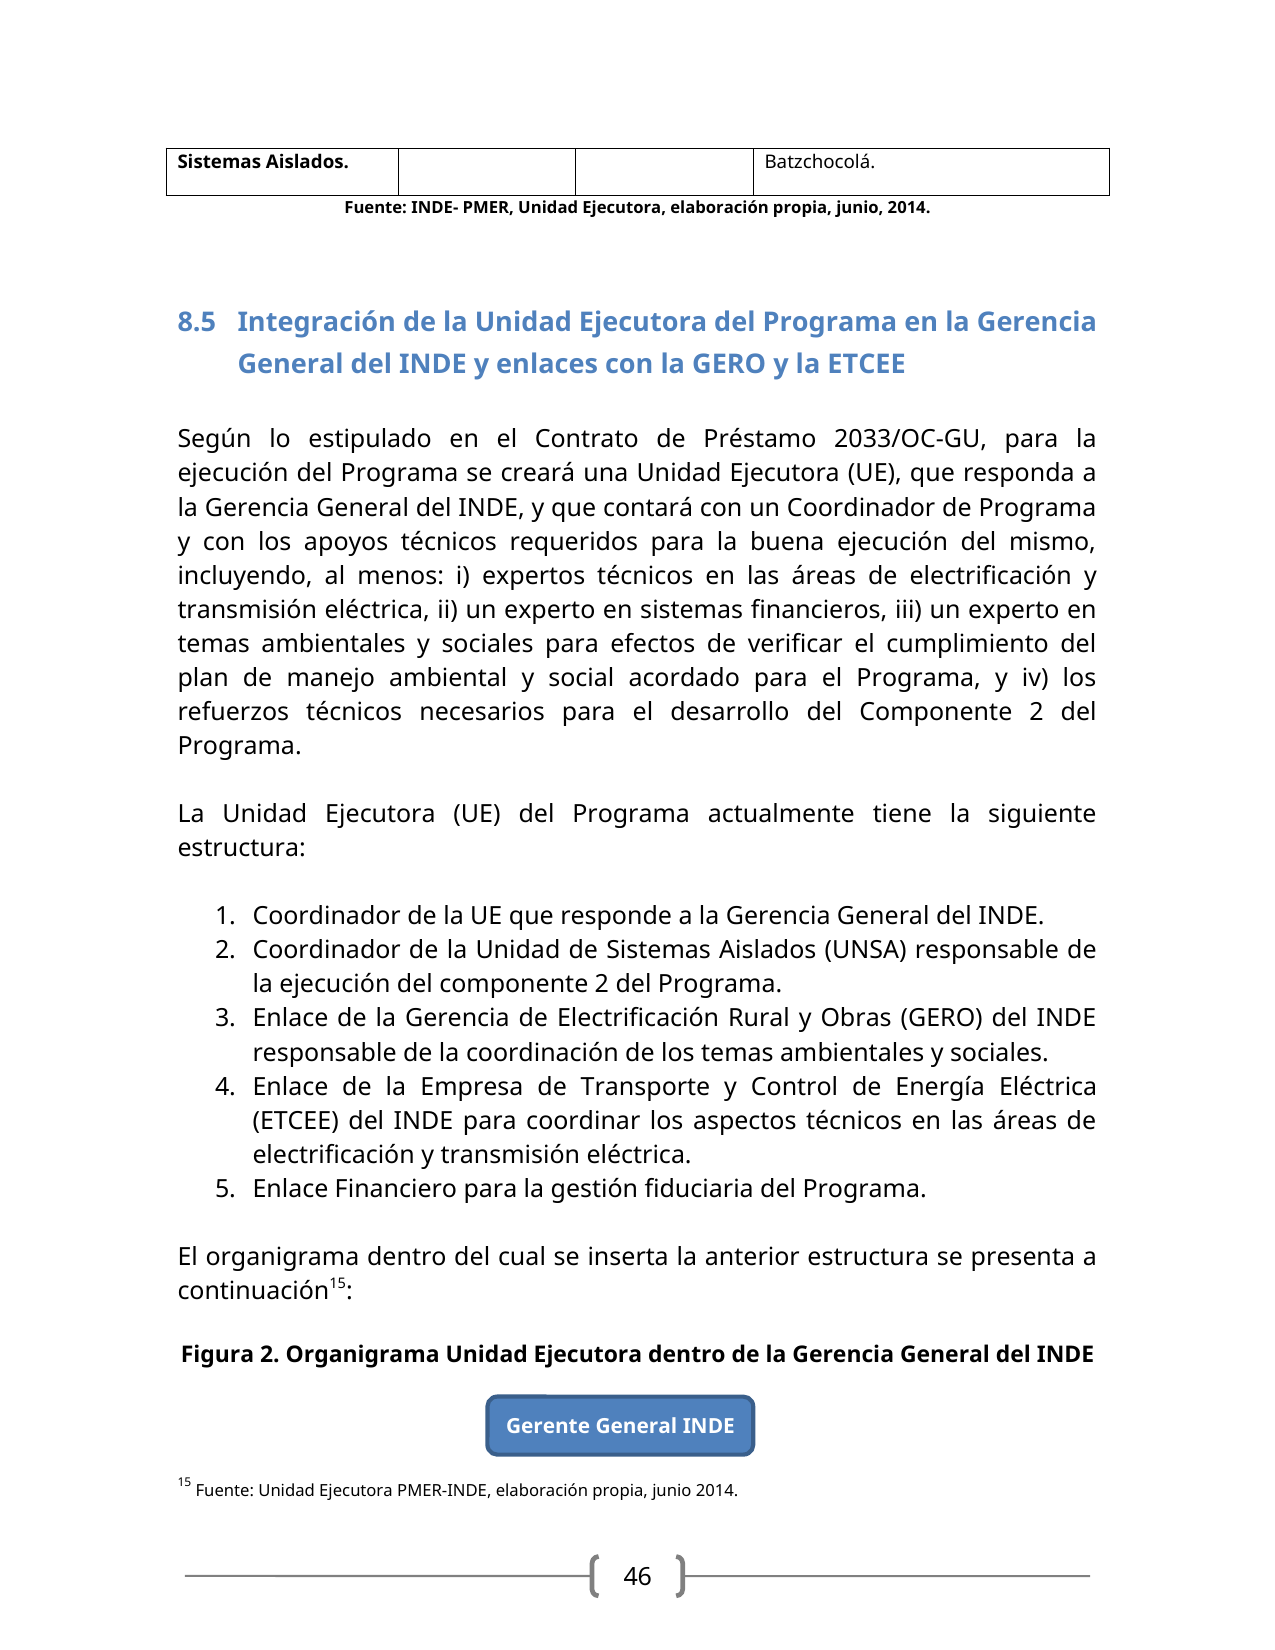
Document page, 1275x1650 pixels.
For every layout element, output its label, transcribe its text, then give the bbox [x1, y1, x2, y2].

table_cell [754, 149, 1109, 195]
list Coordinador de la Unidad de Sistemas Aislados (UNSA) responsable de la ejecución del componente 2 del Programa. [215, 932, 1098, 1000]
table_cell D [399, 149, 575, 195]
text La Unidad Ejecutora (UE) del Programa actualmente tiene la siguiente estructura: [177, 796, 1098, 864]
subtitle Integración de la Unidad Ejecutora del Programa en la Gerencia General del INDE y enlaces con la GERO y la ETCEE [177, 302, 1098, 381]
list Enlace de la Gerencia de Electrificación Rural y Obras (GERO) del INDE responsable de la coordinación de los temas ambientales y sociales. [215, 1000, 1098, 1068]
text Figura 2. Organigrama Unidad Ejecutora dentro de la Gerencia General del INDE [177, 1338, 1098, 1369]
text Según lo estipulado en el Contrato de Préstamo 2033/OC-GU, para la ejecución del Programa se creará una Unidad Ejecutora (UE), que responda a la Gerencia General del INDE, y que contará con un Coordinador de Programa y con los apoyos técnicos requeridos para la buena ejecución del mismo, incluyendo, al menos: i) expertos técnicos en las áreas de electrificación y transmisión eléctrica, ii) un experto en sistemas financieros, iii) un experto en temas ambientales y sociales para efectos de verificar el cumplimiento del plan de manejo ambiental y social acordado para el Programa, y iv) los refuerzos técnicos necesarios para el desarrollo del Componente 2 del Programa. [177, 421, 1098, 762]
text El organigrama dentro del cual se inserta la anterior estructura se presenta a continuación: [177, 1238, 1098, 1307]
text Fuente: INDE- PMER, Unidad Ejecutora, elaboración propia, junio, 2014. [177, 196, 1098, 219]
list Enlace Financiero para la gestión fiduciaria del Programa. [215, 1170, 1098, 1204]
list Enlace de la Empresa de Transporte y Control de Energía Eléctrica (ETCEE) del INDE para coordinar los aspectos técnicos en las áreas de electrificación y transmisión eléctrica. [215, 1068, 1098, 1170]
list Coordinador de la UE que responde a la Gerencia General del INDE. [215, 898, 1098, 932]
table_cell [576, 149, 753, 195]
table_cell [167, 149, 398, 195]
